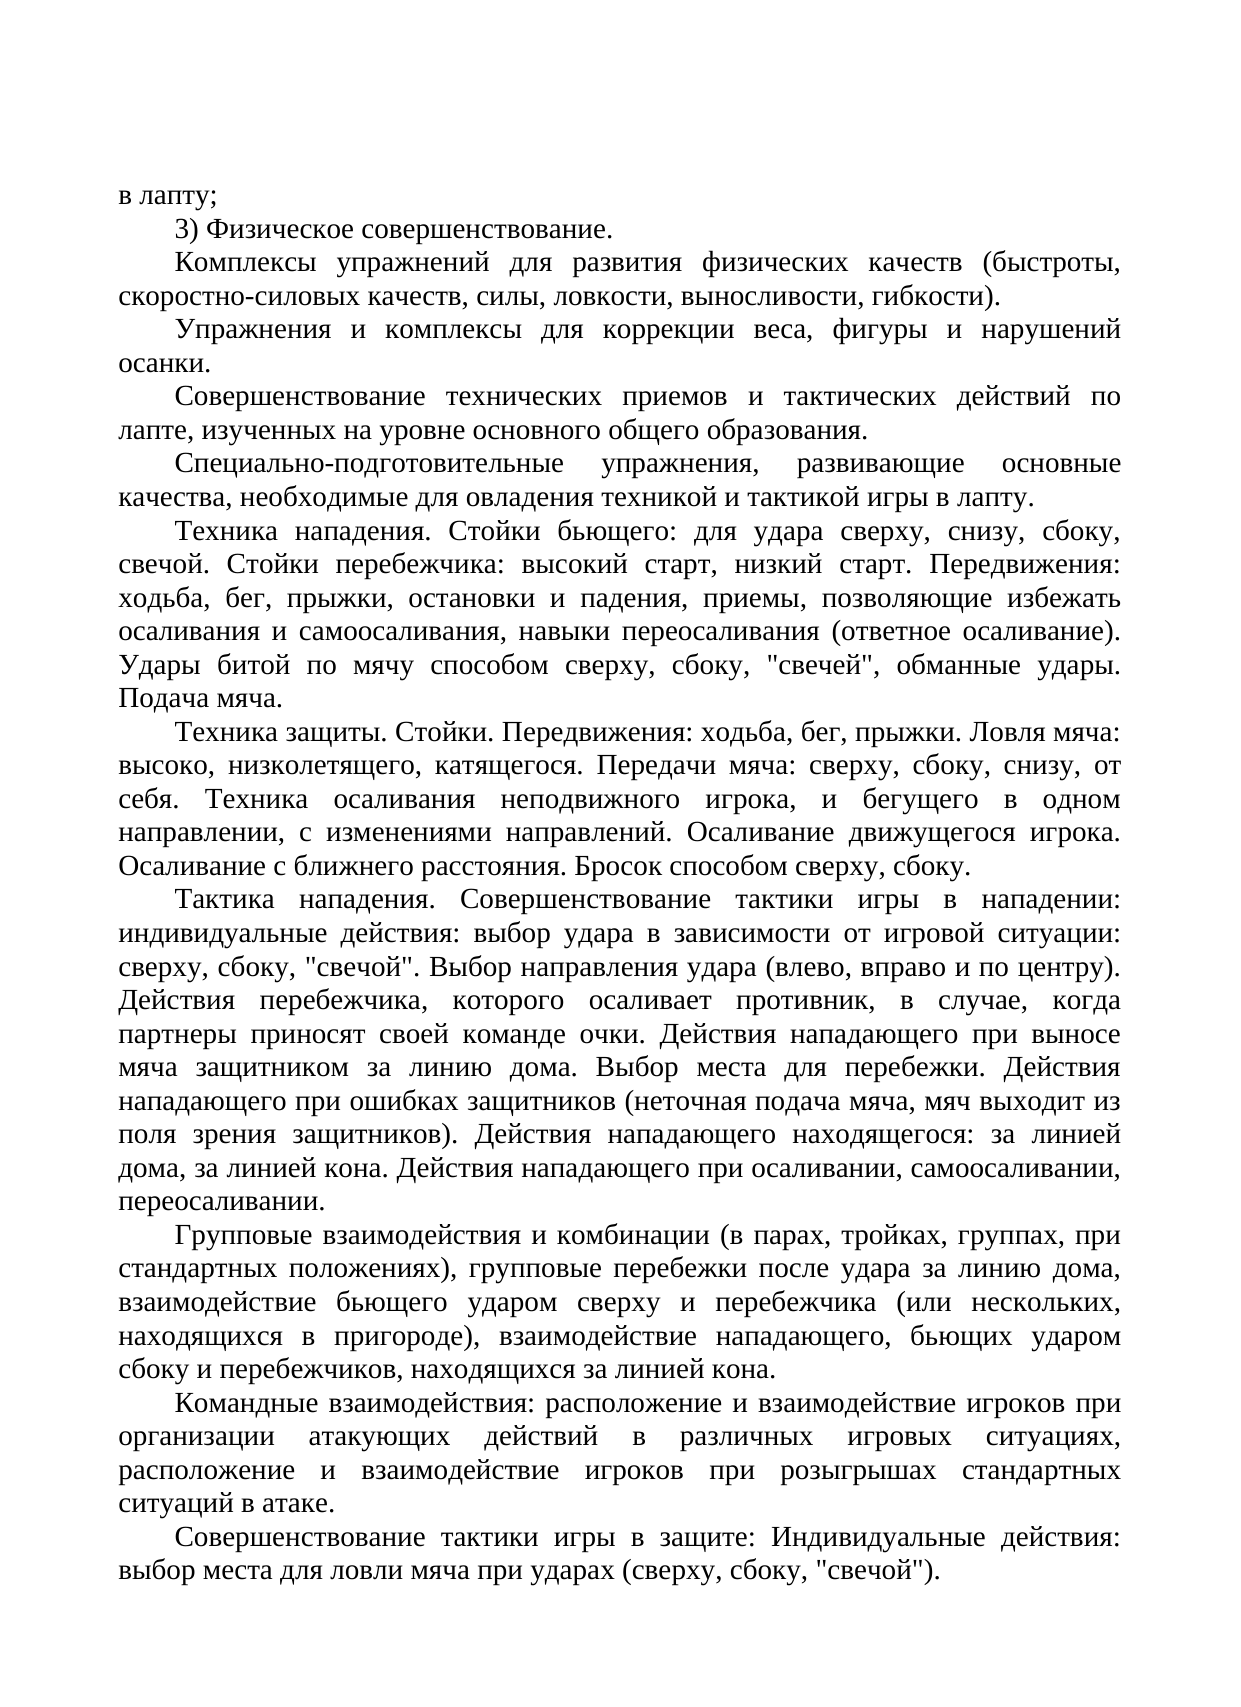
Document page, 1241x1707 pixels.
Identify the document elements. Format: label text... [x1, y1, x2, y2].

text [118, 177, 1122, 211]
text Командные взаимодействия: расположение и взаимодействие игроков при организации атакующих действий в различных игровых ситуациях, расположение и взаимодействие игроков при розыгрышах стандартных ситуаций в атаке. [118, 1385, 1122, 1519]
text Тактика нападения. Совершенствование тактики игры в нападении: индивидуальные действия: выбор удара в зависимости от игровой ситуации: сверху, сбоку, "свечой". Выбор направления удара (влево, вправо и по центру). Действия перебежчика, которого осаливает противник, в случае, когда партнеры приносят своей команде очки. Действия нападающего при выносе мяча защитником за линию дома. Выбор места для перебежки. Действия нападающего при ошибках защитников (неточная подача мяча, мяч выходит из поля зрения защитников). Действия нападающего находящегося: за линией дома, за линией кона. Действия нападающего при осаливании, самоосаливании, переосаливании. [118, 882, 1122, 1217]
text Техника защиты. Стойки. Передвижения: ходьба, бег, прыжки. Ловля мяча: высоко, низколетящего, катящегося. Передачи мяча: сверху, сбоку, снизу, от себя. Техника осаливания неподвижного игрока, и бегущего в одном направлении, с изменениями направлений. Осаливание движущегося игрока. Осаливание с ближнего расстояния. Бросок способом сверху, сбоку. [118, 714, 1122, 882]
text Совершенствование технических приемов и тактических действий по лапте, изученных на уровне основного общего образования. [118, 378, 1122, 446]
text Комплексы упражнений для развития физических качеств (быстроты, скоростно-силовых качеств, силы, ловкости, выносливости, гибкости). [118, 244, 1122, 311]
text Упражнения и комплексы для коррекции веса, фигуры и нарушений осанки. [118, 311, 1122, 378]
text Техника нападения. Стойки бьющего: для удара сверху, снизу, сбоку, свечой. Стойки перебежчика: высокий старт, низкий старт. Передвижения: ходьба, бег, прыжки, остановки и падения, приемы, позволяющие избежать осаливания и самоосаливания, навыки переосаливания (ответное осаливание). Удары битой по мячу способом сверху, сбоку, "свечей", обманные удары. Подача мяча. [118, 513, 1122, 714]
text Специально-подготовительные упражнения, развивающие основные качества, необходимые для овладения техникой и тактикой игры в лапту. [118, 446, 1122, 513]
text 3) Физическое совершенствование. [118, 211, 1122, 244]
text Совершенствование тактики игры в защите: Индивидуальные действия: выбор места для ловли мяча при ударах (сверху, сбоку, "свечой"). [118, 1519, 1122, 1586]
text Групповые взаимодействия и комбинации (в парах, тройках, группах, при стандартных положениях), групповые перебежки после удара за линию дома, взаимодействие бьющего ударом сверху и перебежчика (или нескольких, находящихся в пригороде), взаимодействие нападающего, бьющих ударом сбоку и перебежчиков, находящихся за линией кона. [118, 1217, 1122, 1385]
